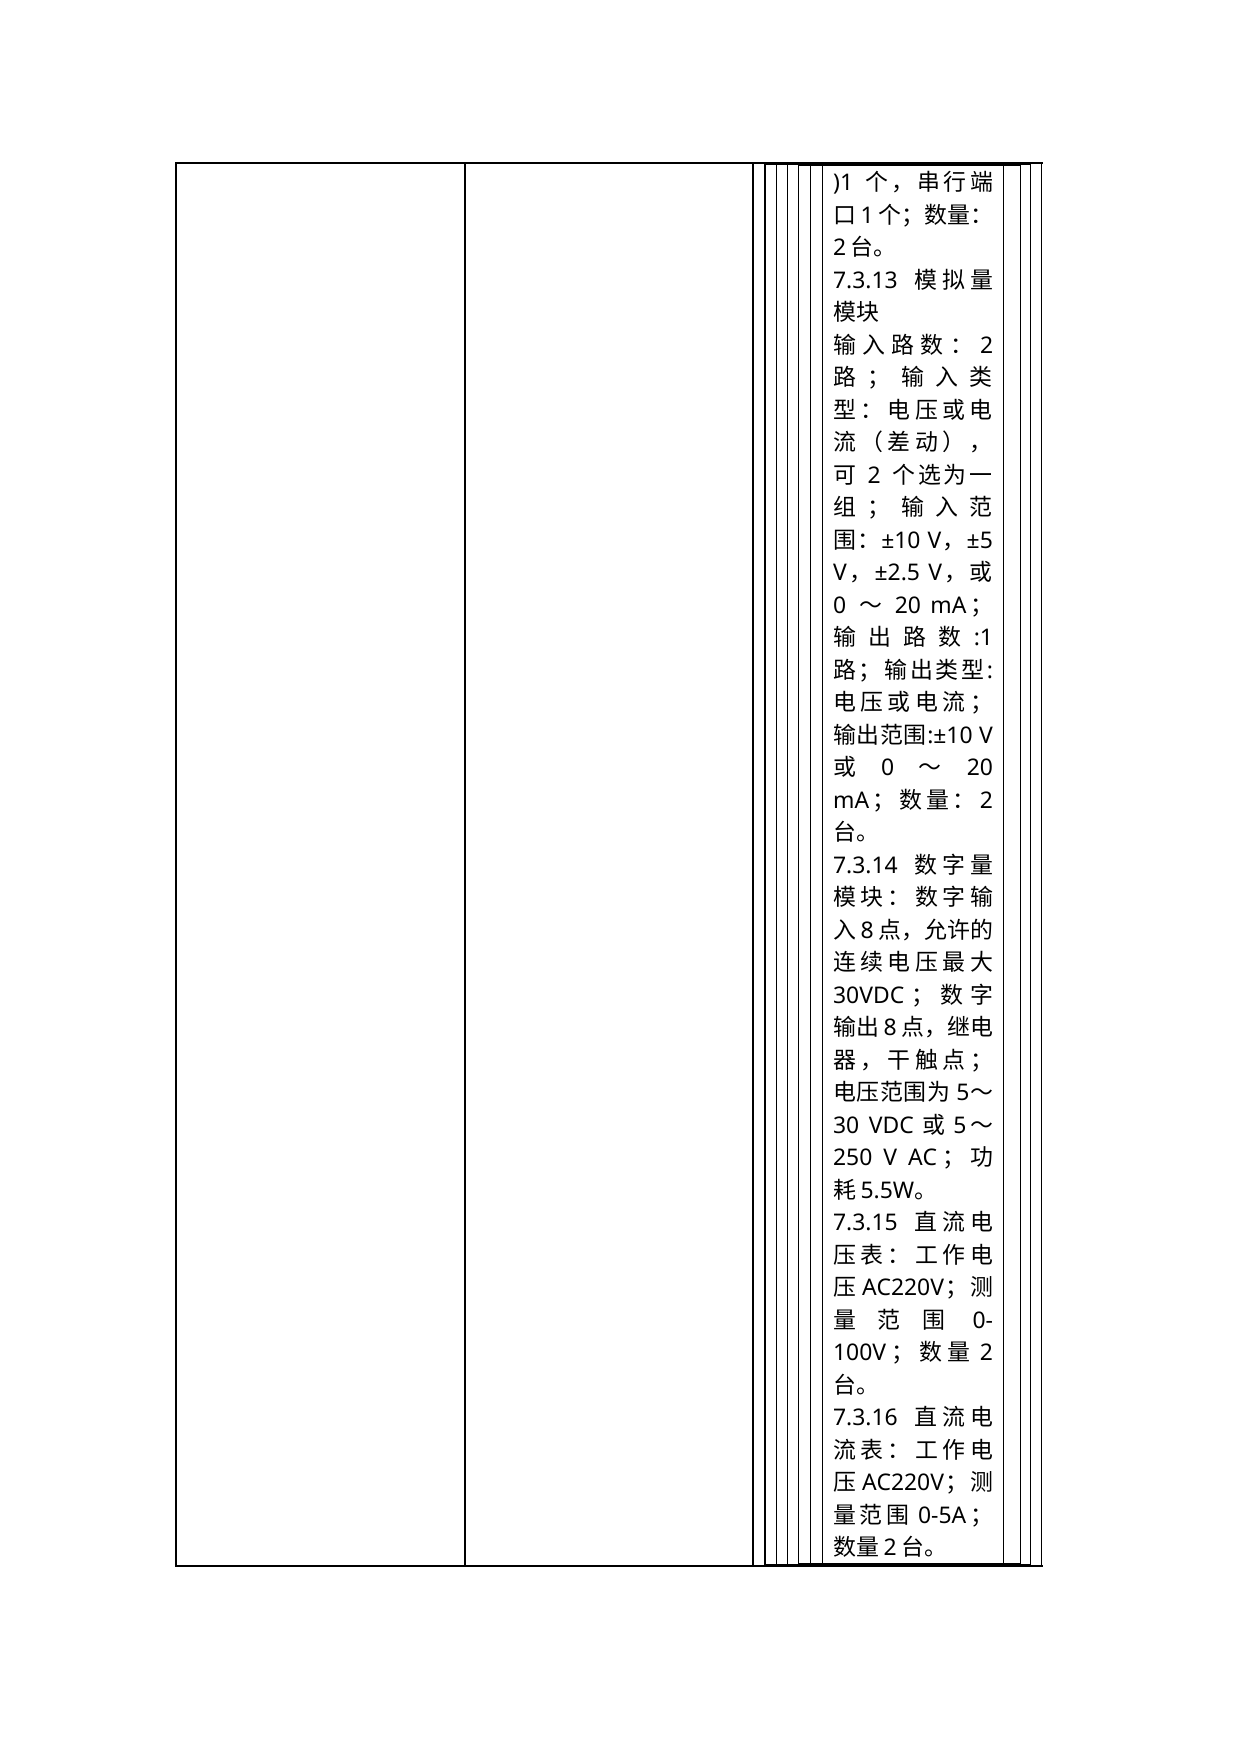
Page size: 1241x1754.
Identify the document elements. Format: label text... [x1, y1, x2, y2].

table_cell [766, 165, 776, 1564]
table_cell [823, 166, 1003, 1563]
table_cell [777, 165, 787, 1564]
table_cell [754, 164, 764, 1565]
table_cell 1 [177, 164, 464, 1565]
table_cell [1031, 164, 1041, 1565]
table_cell [1021, 165, 1030, 1564]
table_cell [811, 166, 822, 1563]
table_cell [466, 164, 752, 1565]
table_cell [788, 165, 798, 1564]
table_cell [1004, 166, 1020, 1563]
table_cell [799, 166, 810, 1563]
